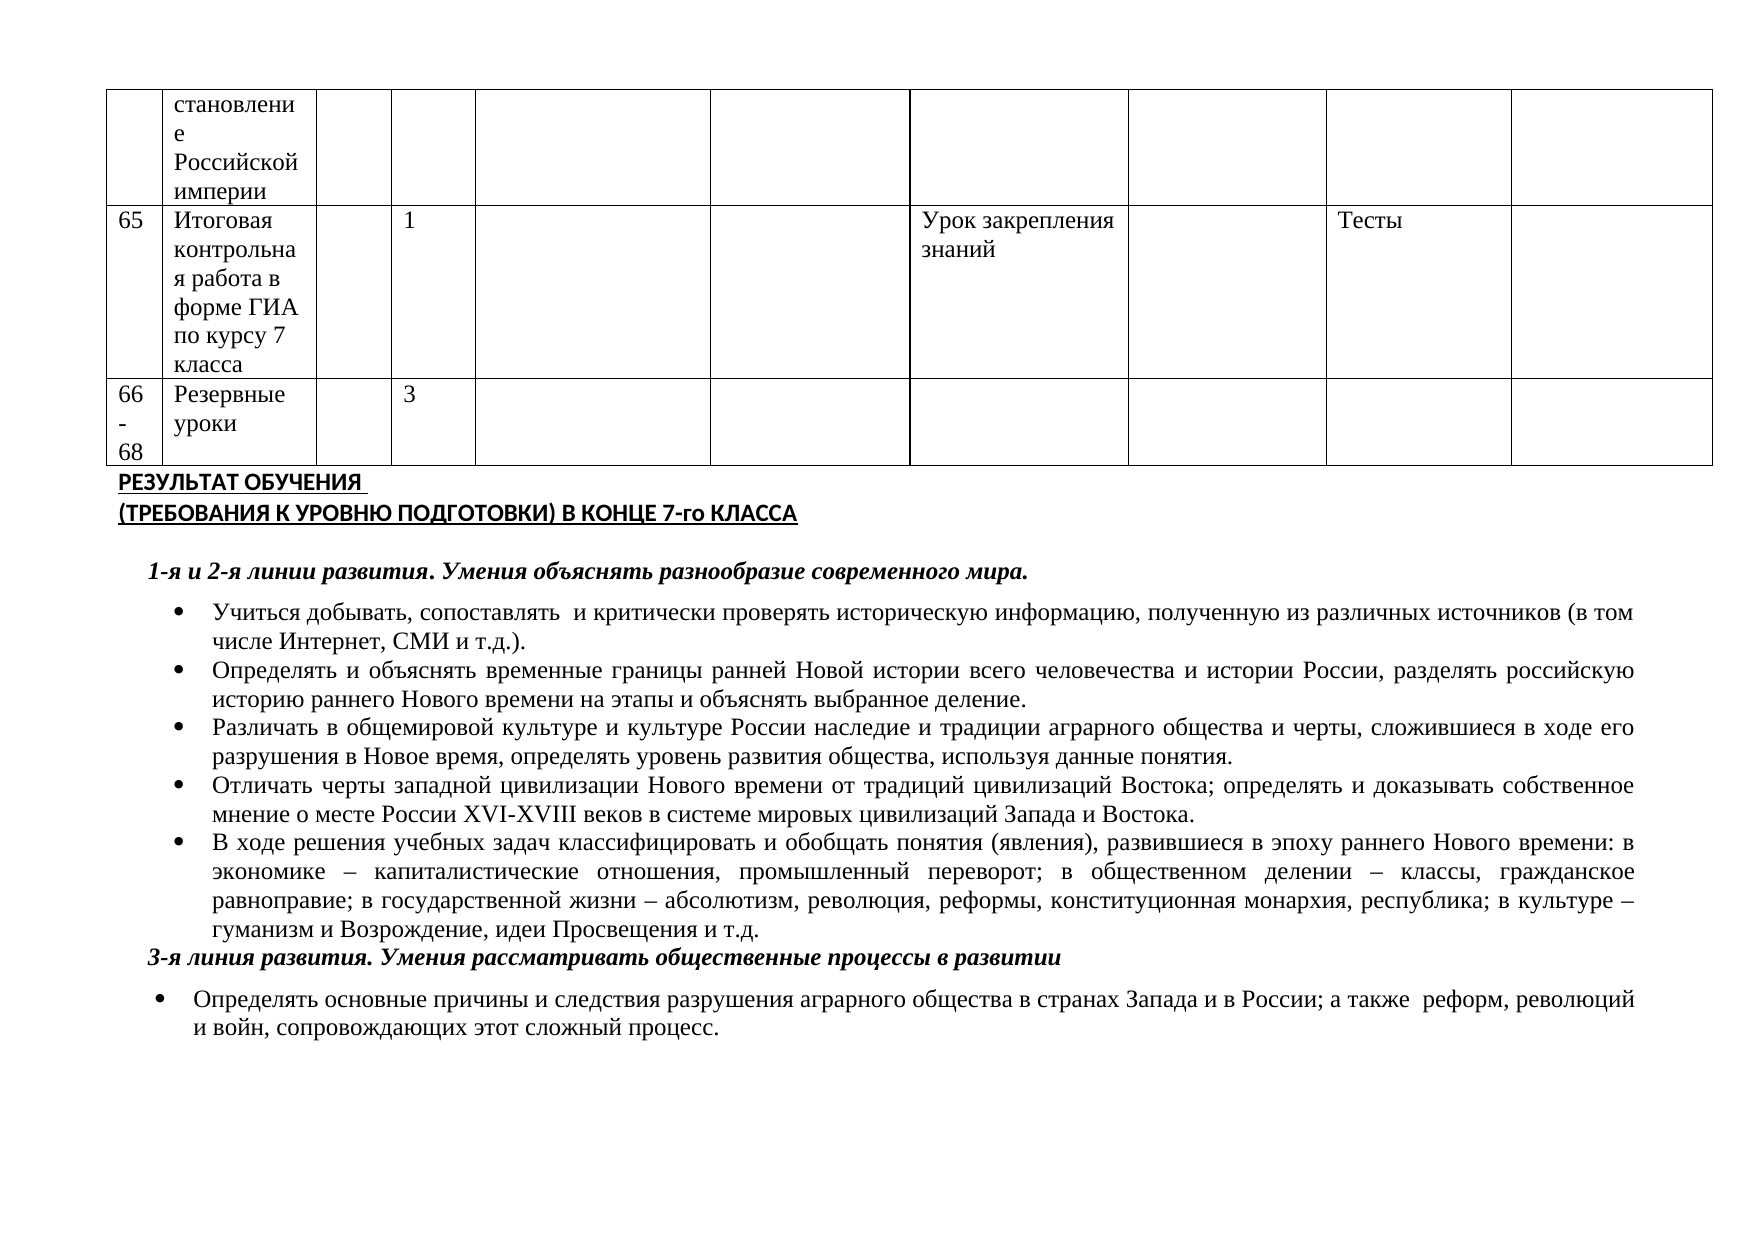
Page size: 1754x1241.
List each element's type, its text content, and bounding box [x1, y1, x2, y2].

table_cell [1512, 206, 1712, 378]
table_cell [317, 379, 391, 465]
table_cell [476, 379, 710, 465]
table_cell Резервные уроки [163, 379, 316, 465]
table_cell [1129, 90, 1326, 204]
table_cell 65 [107, 206, 162, 378]
table_cell [317, 206, 391, 378]
table_cell [711, 90, 909, 204]
table_cell [1129, 379, 1326, 465]
table_cell 1 [392, 206, 475, 378]
table_cell 64 [107, 90, 162, 204]
table_cell [911, 379, 1128, 465]
table_cell [1129, 206, 1326, 378]
list В ходе решения учебных задач классифицировать и обобщать понятия (явления), развившиеся в эпоху раннего Нового времени: в экономике – капиталистические отношения, промышленный переворот; в общественном делении – классы, гражданское равноправие; в государственной жизни – абсолютизм, революция, реформы, конституционная монархия, республика; в культуре – гуманизм и Возрождение, идеи Просвещения и т.д. [174, 827, 1636, 942]
list Определять основные причины и следствия разрушения аграрного общества в странах Запада и в России; а также реформ, революций и войн, сопровождающих этот сложный процесс. [156, 984, 1636, 1041]
table_cell Урок закрепления знаний [911, 206, 1128, 378]
text 1-я и 2-я линии развития. Умения объяснять разнообразие современного мира. [148, 556, 1636, 585]
table_cell [711, 206, 909, 378]
table_cell [1512, 379, 1712, 465]
table_cell [1512, 90, 1712, 204]
table_cell [476, 206, 710, 378]
list Определять и объяснять временные границы ранней Новой истории всего человечества и истории России, разделять российскую историю раннего Нового времени на этапы и объяснять выбранное деление. [174, 655, 1636, 712]
subtitle (ТРЕБОВАНИЯ К УРОВНЮ ПОДГОТОВКИ) В КОНЦЕ 7-го КЛАССА [118, 497, 1636, 527]
table_cell [317, 90, 391, 204]
table_cell 66-68 [107, 379, 162, 465]
table_cell Тесты [1327, 206, 1511, 378]
table_cell Итоговая контрольная работа в форме ГИА по курсу 7 класса [163, 206, 316, 378]
list Различать в общемировой культуре и культуре России наследие и традиции аграрного общества и черты, сложившиеся в ходе его разрушения в Новое время, определять уровень развития общества, используя данные понятия. [174, 712, 1636, 770]
list Учиться добывать, сопоставлять и критически проверять историческую информацию, полученную из различных источников (в том числе Интернет, СМИ и т.д.). [174, 597, 1636, 655]
table_cell [1327, 379, 1511, 465]
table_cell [163, 90, 316, 204]
list Отличать черты западной цивилизации Нового времени от традиций цивилизаций Востока; определять и доказывать собственное мнение о месте России XVI-XVIII веков в системе мировых цивилизаций Запада и Востока. [174, 770, 1636, 827]
subtitle РЕЗУЛЬТАТ ОБУЧЕНИЯ [118, 466, 1636, 497]
table_cell [711, 379, 909, 465]
table_cell 3 [392, 379, 475, 465]
table_cell [476, 90, 710, 204]
table_cell 1 [392, 90, 475, 204]
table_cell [911, 90, 1128, 204]
table_cell [1327, 90, 1511, 204]
text 3-я линия развития. Умения рассматривать общественные процессы в развитии [148, 942, 1636, 971]
